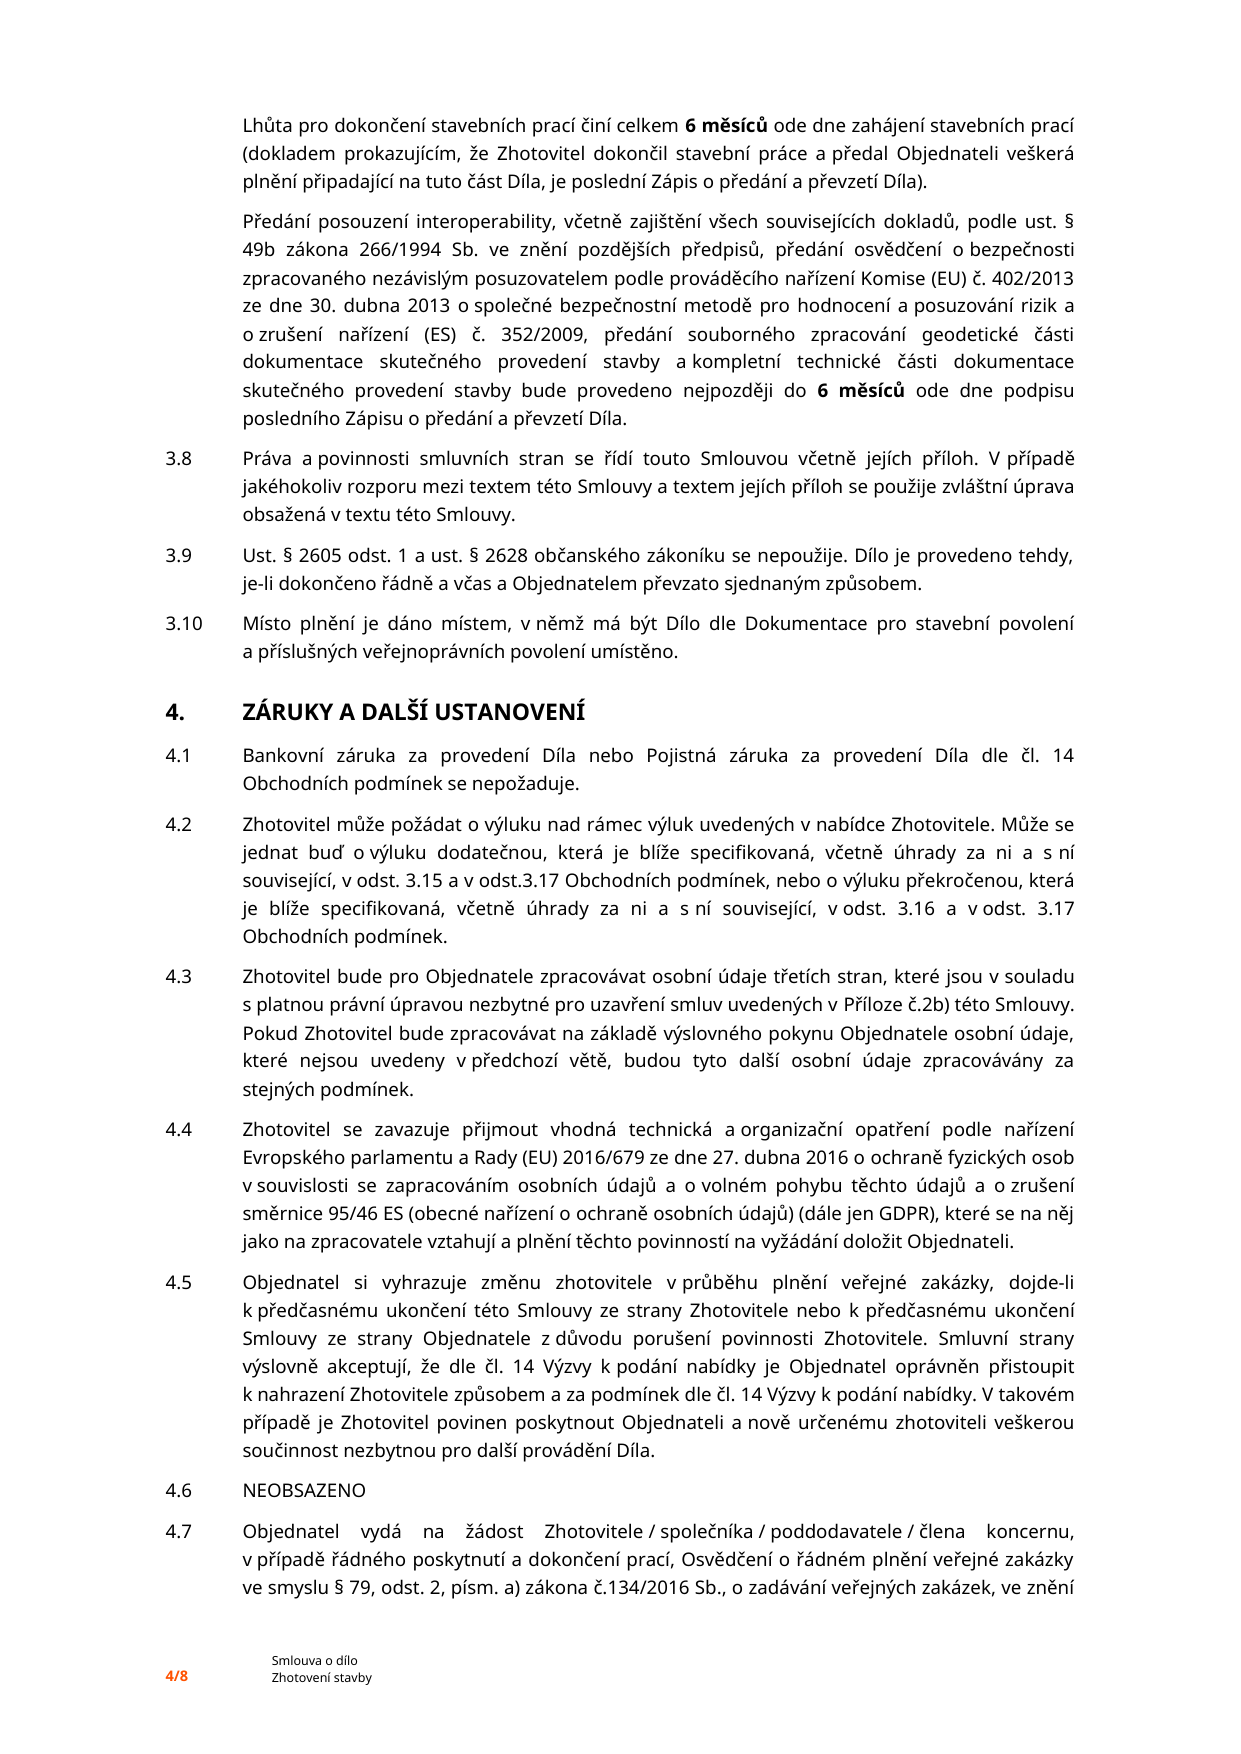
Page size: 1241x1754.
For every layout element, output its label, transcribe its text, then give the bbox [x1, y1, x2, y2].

text Zhotovitel bude pro Objednatele zpracovávat osobní údaje třetích stran, které jsou v souladu s platnou právní úpravou nezbytné pro uzavření smluv uvedených v Příloze č.2b) této Smlouvy. Pokud Zhotovitel bude zpracovávat na základě výslovného pokynu Objednatele osobní údaje, které nejsou uvedeny v předchozí větě, budou tyto další osobní údaje zpracovávány za stejných podmínek. [165, 964, 1075, 1101]
text ZÁRUKY A DALŠÍ USTANOVENÍ [165, 696, 1075, 727]
text Zhotovitel může požádat o výluku nad rámec výluk uvedených v nabídce Zhotovitele. Může se jednat buď o výluku dodatečnou, která je blíže specifikovaná, včetně úhrady za ni a s ní související, v odst. 3.15 a v odst.3.17 Obchodních podmínek, nebo o výluku překročenou, která je blíže specifikovaná, včetně úhrady za ni a s ní související, v odst. 3.16 a v odst. 3.17 Obchodních podmínek. [165, 811, 1075, 949]
text Předání posouzení interoperability, včetně zajištění všech souvisejících dokladů, podle ust. § 49b zákona 266/1994 Sb. ve znění pozdějších předpisů, předání osvědčení o bezpečnosti zpracovaného nezávislým posuzovatelem podle prováděcího nařízení Komise (EU) č. 402/2013 ze dne 30. dubna 2013 o společné bezpečnostní metodě pro hodnocení a posuzování rizik a o zrušení nařízení (ES) č. 352/2009, předání souborného zpracování geodetické části dokumentace skutečného provedení stavby a kompletní technické části dokumentace skutečného provedení stavby bude provedeno nejpozději do 6 měsíců ode dne podpisu posledního Zápisu o předání a převzetí Díla. [242, 209, 1075, 430]
text Objednatel si vyhrazuje změnu zhotovitele v průběhu plnění veřejné zakázky, dojde-li k předčasnému ukončení této Smlouvy ze strany Zhotovitele nebo k předčasnému ukončení Smlouvy ze strany Objednatele z důvodu porušení povinnosti Zhotovitele. Smluvní strany výslovně akceptují, že dle čl. 14 Výzvy k podání nabídky je Objednatel oprávněn přistoupit k nahrazení Zhotovitele způsobem a za podmínek dle čl. 14 Výzvy k podání nabídky. V takovém případě je Zhotovitel povinen poskytnout Objednateli a nově určenému zhotoviteli veškerou součinnost nezbytnou pro další provádění Díla. [165, 1269, 1075, 1463]
text Místo plnění je dáno místem, v němž má být Dílo dle Dokumentace pro stavební povolení a příslušných veřejnoprávních povolení umístěno. [165, 611, 1075, 664]
text Bankovní záruka za provedení Díla nebo Pojistná záruka za provedení Díla dle čl. 14 Obchodních podmínek se nepožaduje. [165, 743, 1075, 796]
text Práva a povinnosti smluvních stran se řídí touto Smlouvou včetně jejích příloh. V případě jakéhokoliv rozporu mezi textem této Smlouvy a textem jejích příloh se použije zvláštní úprava obsažená v textu této Smlouvy. [165, 445, 1075, 527]
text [165, 1518, 1075, 1600]
text Zhotovitel se zavazuje přijmout vhodná technická a organizační opatření podle nařízení Evropského parlamentu a Rady (EU) 2016/679 ze dne 27. dubna 2016 o ochraně fyzických osob v souvislosti se zapracováním osobních údajů a o volném pohybu těchto údajů a o zrušení směrnice 95/46 ES (obecné nařízení o ochraně osobních údajů) (dále jen GDPR), které se na něj jako na zpracovatele vztahují a plnění těchto povinností na vyžádání doložit Objednateli. [165, 1116, 1075, 1254]
text Ust. § 2605 odst. 1 a ust. § 2628 občanského zákoníku se nepoužije. Dílo je provedeno tehdy, je-li dokončeno řádně a včas a Objednatelem převzato sjednaným způsobem. [165, 542, 1075, 596]
text Lhůta pro dokončení stavebních prací činí celkem 6 měsíců ode dne zahájení stavebních prací (dokladem prokazujícím, že Zhotovitel dokončil stavební práce a předal Objednateli veškerá plnění připadající na tuto část Díla, je poslední Zápis o předání a převzetí Díla). [242, 112, 1075, 194]
text NEOBSAZENO [165, 1478, 1075, 1503]
